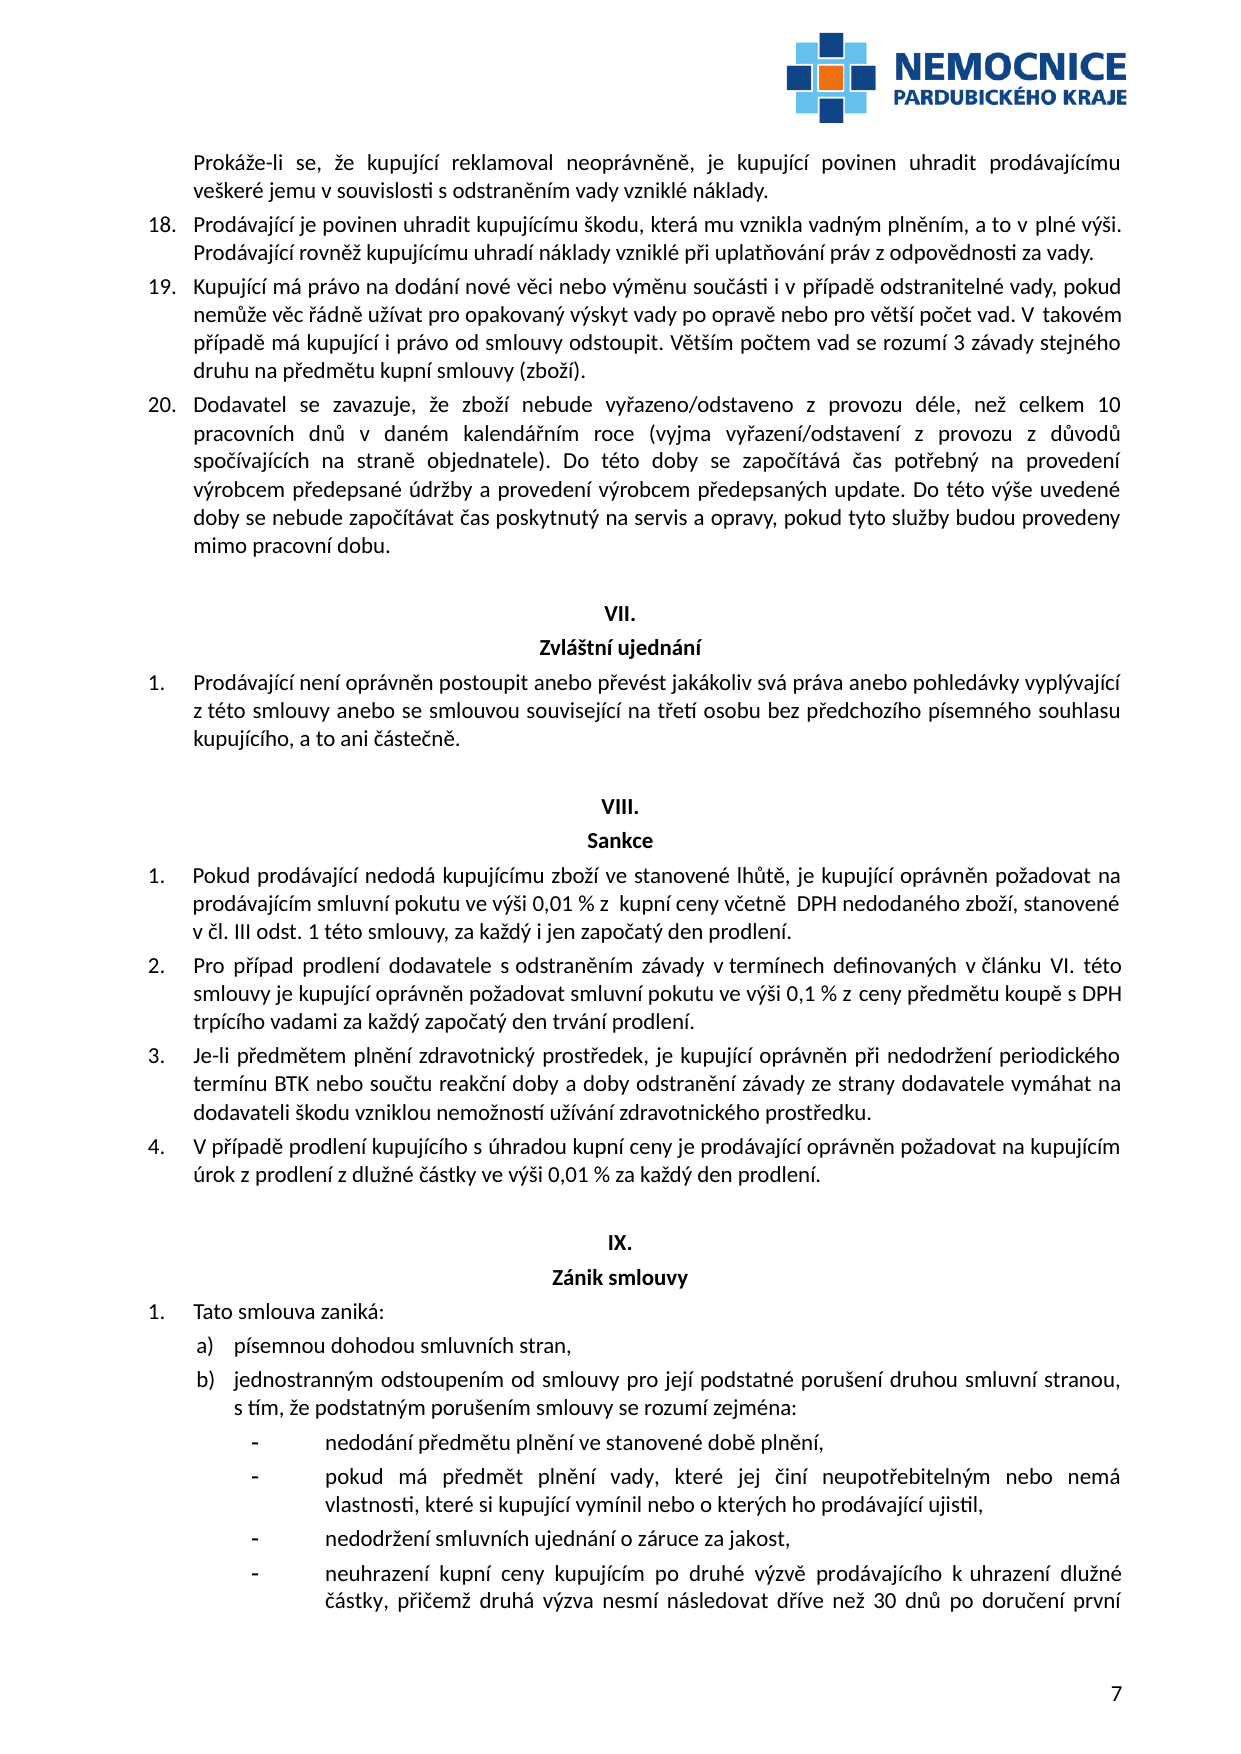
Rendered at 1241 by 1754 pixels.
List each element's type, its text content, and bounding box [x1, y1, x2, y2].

list nedodání předmětu plnění ve stanovené době plnění, [251, 1428, 1122, 1456]
list Pro případ prodlení dodavatele s odstraněním závady v termínech definovaných v článku VI. této smlouvy je kupující oprávněn požadovat smluvní pokutu ve výši 0,1 % z ceny předmětu koupě s DPH trpícího vadami za každý započatý den trvání prodlení. [148, 951, 1122, 1035]
list písemnou dohodou smluvních stran, [196, 1331, 1122, 1359]
list pokud má předmět plnění vady, které jej činí neupotřebitelným nebo nemá vlastnosti, které si kupující vymínil nebo o kterých ho prodávající ujistil, [251, 1462, 1122, 1518]
text Sankce [118, 827, 1122, 855]
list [251, 1559, 1122, 1615]
text VIII. [118, 792, 1122, 820]
list Prodávající není oprávněn postoupit anebo převést jakákoliv svá práva anebo pohledávky vyplývající z této smlouvy anebo se smlouvou související na třetí osobu bez předchozího písemného souhlasu kupujícího, a to ani částečně. [148, 668, 1122, 752]
list Tato smlouva zaniká: [148, 1297, 1122, 1325]
list Kupující má právo na dodání nové věci nebo výměnu součásti i v případě odstranitelné vady, pokud nemůže věc řádně užívat pro opakovaný výskyt vady po opravě nebo pro větší počet vad. V takovém případě má kupující i právo od smlouvy odstoupit. Větším počtem vad se rozumí 3 závady stejného druhu na předmětu kupní smlouvy (zboží). [148, 272, 1122, 384]
list Dodavatel se zavazuje, že zboží nebude vyřazeno/odstaveno z provozu déle, než celkem 10 pracovních dnů v daném kalendářním roce (vyjma vyřazení/odstavení z provozu z důvodů spočívajících na straně objednatele). Do této doby se započítává čas potřebný na provedení výrobcem předepsané údržby a provedení výrobcem předepsaných update. Do této výše uvedené doby se nebude započítávat čas poskytnutý na servis a opravy, pokud tyto služby budou provedeny mimo pracovní dobu. [148, 391, 1122, 559]
list Pokud prodávající nedodá kupujícímu zboží ve stanovené lhůtě, je kupující oprávněn požadovat na prodávajícím smluvní pokutu ve výši 0,01 % z kupní ceny včetně DPH nedodaného zboží, stanovené v čl. III odst. 1 této smlouvy, za každý i jen započatý den prodlení. [148, 861, 1122, 945]
text VII. [118, 599, 1122, 627]
list jednostranným odstoupením od smlouvy pro její podstatné porušení druhou smluvní stranou, s tím, že podstatným porušením smlouvy se rozumí zejména: [196, 1366, 1122, 1422]
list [148, 148, 1122, 204]
list Je-li předmětem plnění zdravotnický prostředek, je kupující oprávněn při nedodržení periodického termínu BTK nebo součtu reakční doby a doby odstranění závady ze strany dodavatele vymáhat na dodavateli škodu vzniklou nemožností užívání zdravotnického prostředku. [148, 1042, 1122, 1126]
list Prodávající je povinen uhradit kupujícímu škodu, která mu vznikla vadným plněním, a to v plné výši. Prodávající rovněž kupujícímu uhradí náklady vzniklé při uplatňování práv z odpovědnosti za vady. [148, 210, 1122, 266]
list V případě prodlení kupujícího s úhradou kupní ceny je prodávající oprávněn požadovat na kupujícím úrok z prodlení z dlužné částky ve výši 0,01 % za každý den prodlení. [148, 1132, 1122, 1188]
text Zánik smlouvy [118, 1263, 1122, 1291]
picture [785, 31, 1127, 124]
list nedodržení smluvních ujednání o záruce za jakost, [251, 1524, 1122, 1552]
text Zvláštní ujednání [118, 633, 1122, 662]
text IX. [118, 1228, 1122, 1256]
